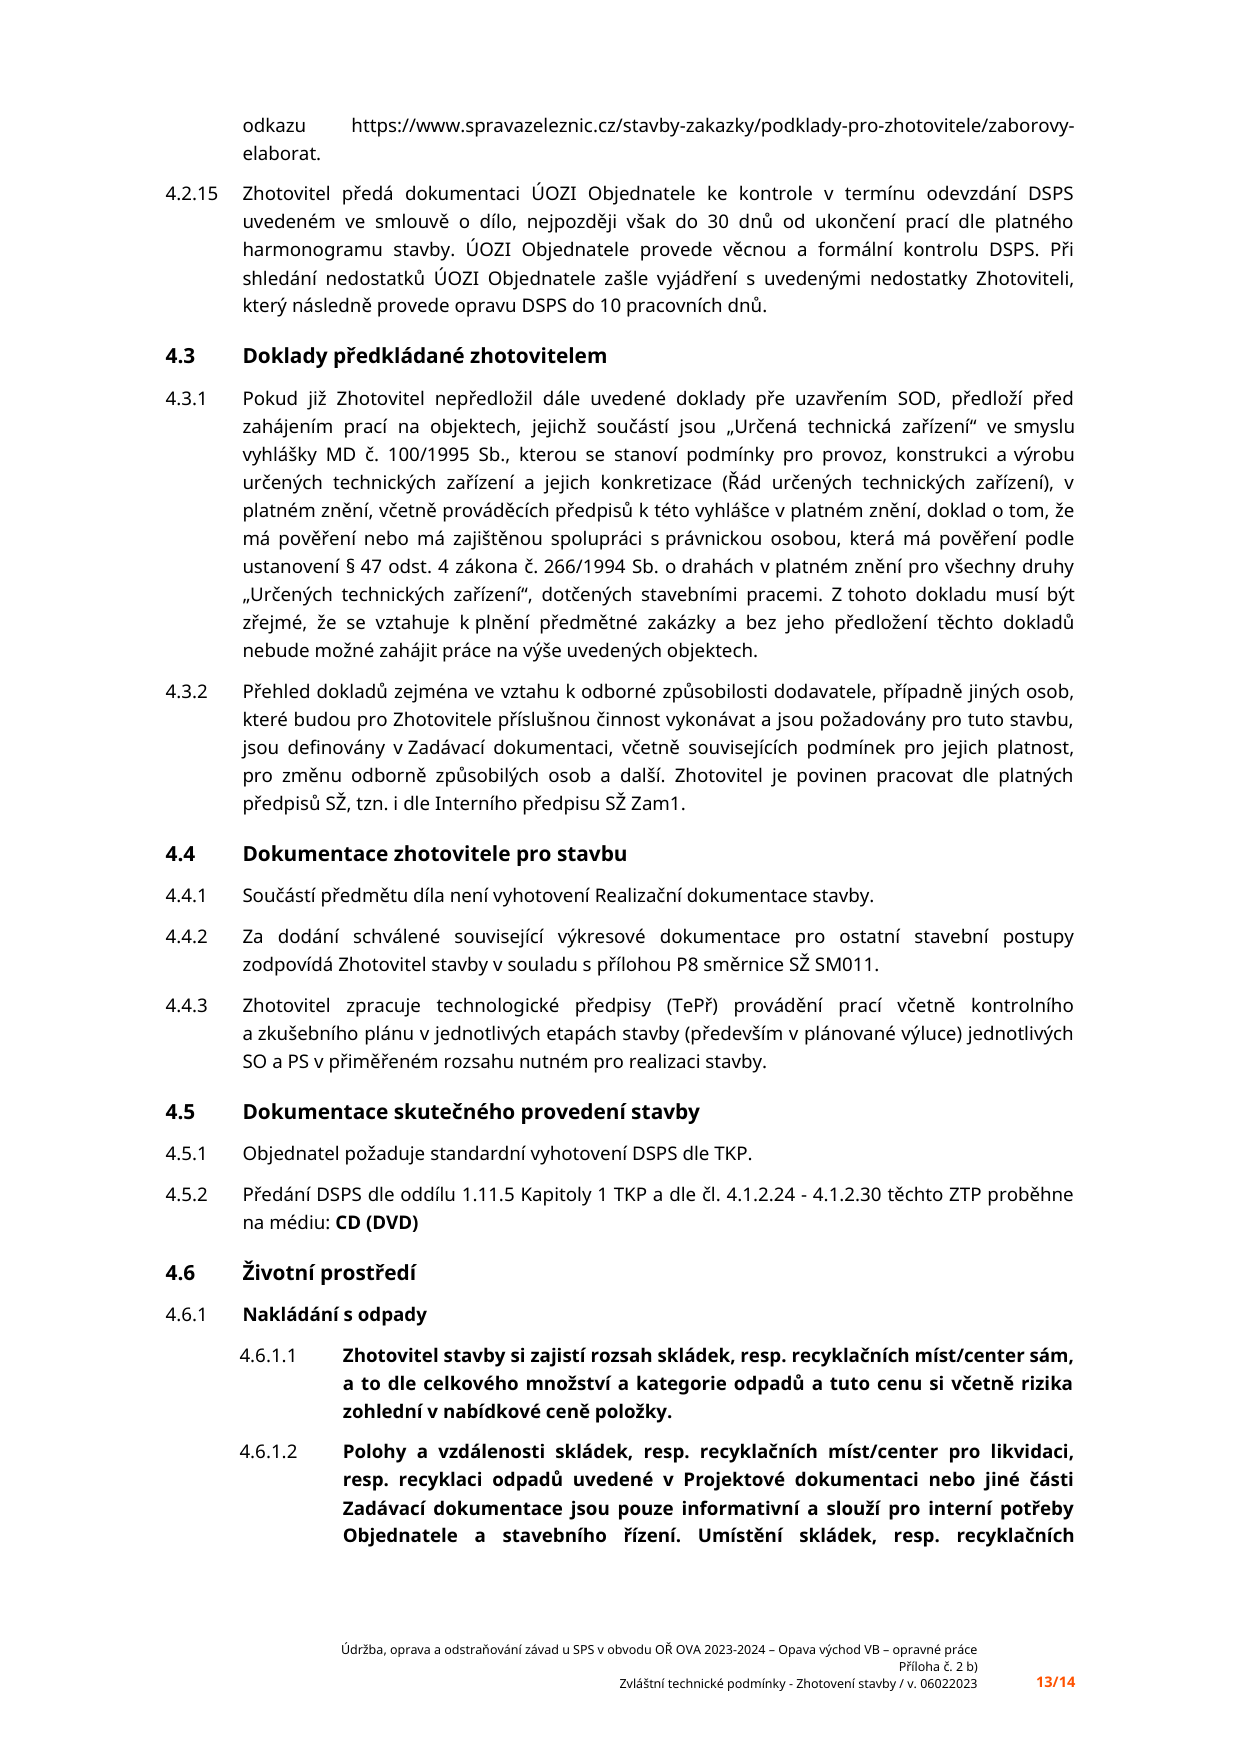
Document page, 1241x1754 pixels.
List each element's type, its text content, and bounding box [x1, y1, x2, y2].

text Součástí předmětu díla není vyhotovení Realizační dokumentace stavby. [165, 883, 1075, 908]
text Předání DSPS dle oddílu 1.11.5 Kapitoly 1 TKP a dle čl. 4.1.2.24 - 4.1.2.30 těchto ZTP proběhne na médiu: CD (DVD) [165, 1181, 1075, 1234]
text Životní prostředí [165, 1258, 1075, 1286]
text Objednatel požaduje standardní vyhotovení DSPS dle TKP. [165, 1141, 1075, 1166]
text Zhotovitel stavby si zajistí rozsah skládek, resp. recyklačních míst/center sám, a to dle celkového množství a kategorie odpadů a tuto cenu si včetně rizika zohlední v nabídkové ceně položky. [239, 1342, 1075, 1424]
text Dokumentace zhotovitele pro stavbu [165, 839, 1075, 867]
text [165, 112, 1075, 166]
text Za dodání schválené související výkresové dokumentace pro ostatní stavební postupy zodpovídá Zhotovitel stavby v souladu s přílohou P8 směrnice SŽ SM011. [165, 923, 1075, 977]
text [239, 1439, 1075, 1548]
text Pokud již Zhotovitel nepředložil dále uvedené doklady pře uzavřením SOD, předloží před zahájením prací na objektech, jejichž součástí jsou „Určená technická zařízení“ ve smyslu vyhlášky MD č. 100/1995 Sb., kterou se stanoví podmínky pro provoz, konstrukci a výrobu určených technických zařízení a jejich konkretizace (Řád určených technických zařízení), v platném znění, včetně prováděcích předpisů k této vyhlášce v platném znění, doklad o tom, že má pověření nebo má zajištěnou spolupráci s právnickou osobou, která má pověření podle ustanovení § 47 odst. 4 zákona č. 266/1994 Sb. o drahách v platném znění pro všechny druhy „Určených technických zařízení“, dotčených stavebními pracemi. Z tohoto dokladu musí být zřejmé, že se vztahuje k plnění předmětné zakázky a bez jeho předložení těchto dokladů nebude možné zahájit práce na výše uvedených objektech. [165, 385, 1075, 663]
text Dokumentace skutečného provedení stavby [165, 1097, 1075, 1125]
text Přehled dokladů zejména ve vztahu k odborné způsobilosti dodavatele, případně jiných osob, které budou pro Zhotovitele příslušnou činnost vykonávat a jsou požadovány pro tuto stavbu, jsou definovány v Zadávací dokumentaci, včetně souvisejících podmínek pro jejich platnost, pro změnu odborně způsobilých osob a další. Zhotovitel je povinen pracovat dle platných předpisů SŽ, tzn. i dle Interního předpisu SŽ Zam1. [165, 678, 1075, 816]
text Doklady předkládané zhotovitelem [165, 342, 1075, 370]
text Zhotovitel předá dokumentaci ÚOZI Objednatele ke kontrole v termínu odevzdání DSPS uvedeném ve smlouvě o dílo, nejpozději však do 30 dnů od ukončení prací dle platného harmonogramu stavby. ÚOZI Objednatele provede věcnou a formální kontrolu DSPS. Při shledání nedostatků ÚOZI Objednatele zašle vyjádření s uvedenými nedostatky Zhotoviteli, který následně provede opravu DSPS do 10 pracovních dnů. [165, 181, 1075, 318]
text Zhotovitel zpracuje technologické předpisy (TePř) provádění prací včetně kontrolního a zkušebního plánu v jednotlivých etapách stavby (především v plánované výluce) jednotlivých SO a PS v přiměřeném rozsahu nutném pro realizaci stavby. [165, 992, 1075, 1073]
text Nakládání s odpady [165, 1302, 1075, 1327]
